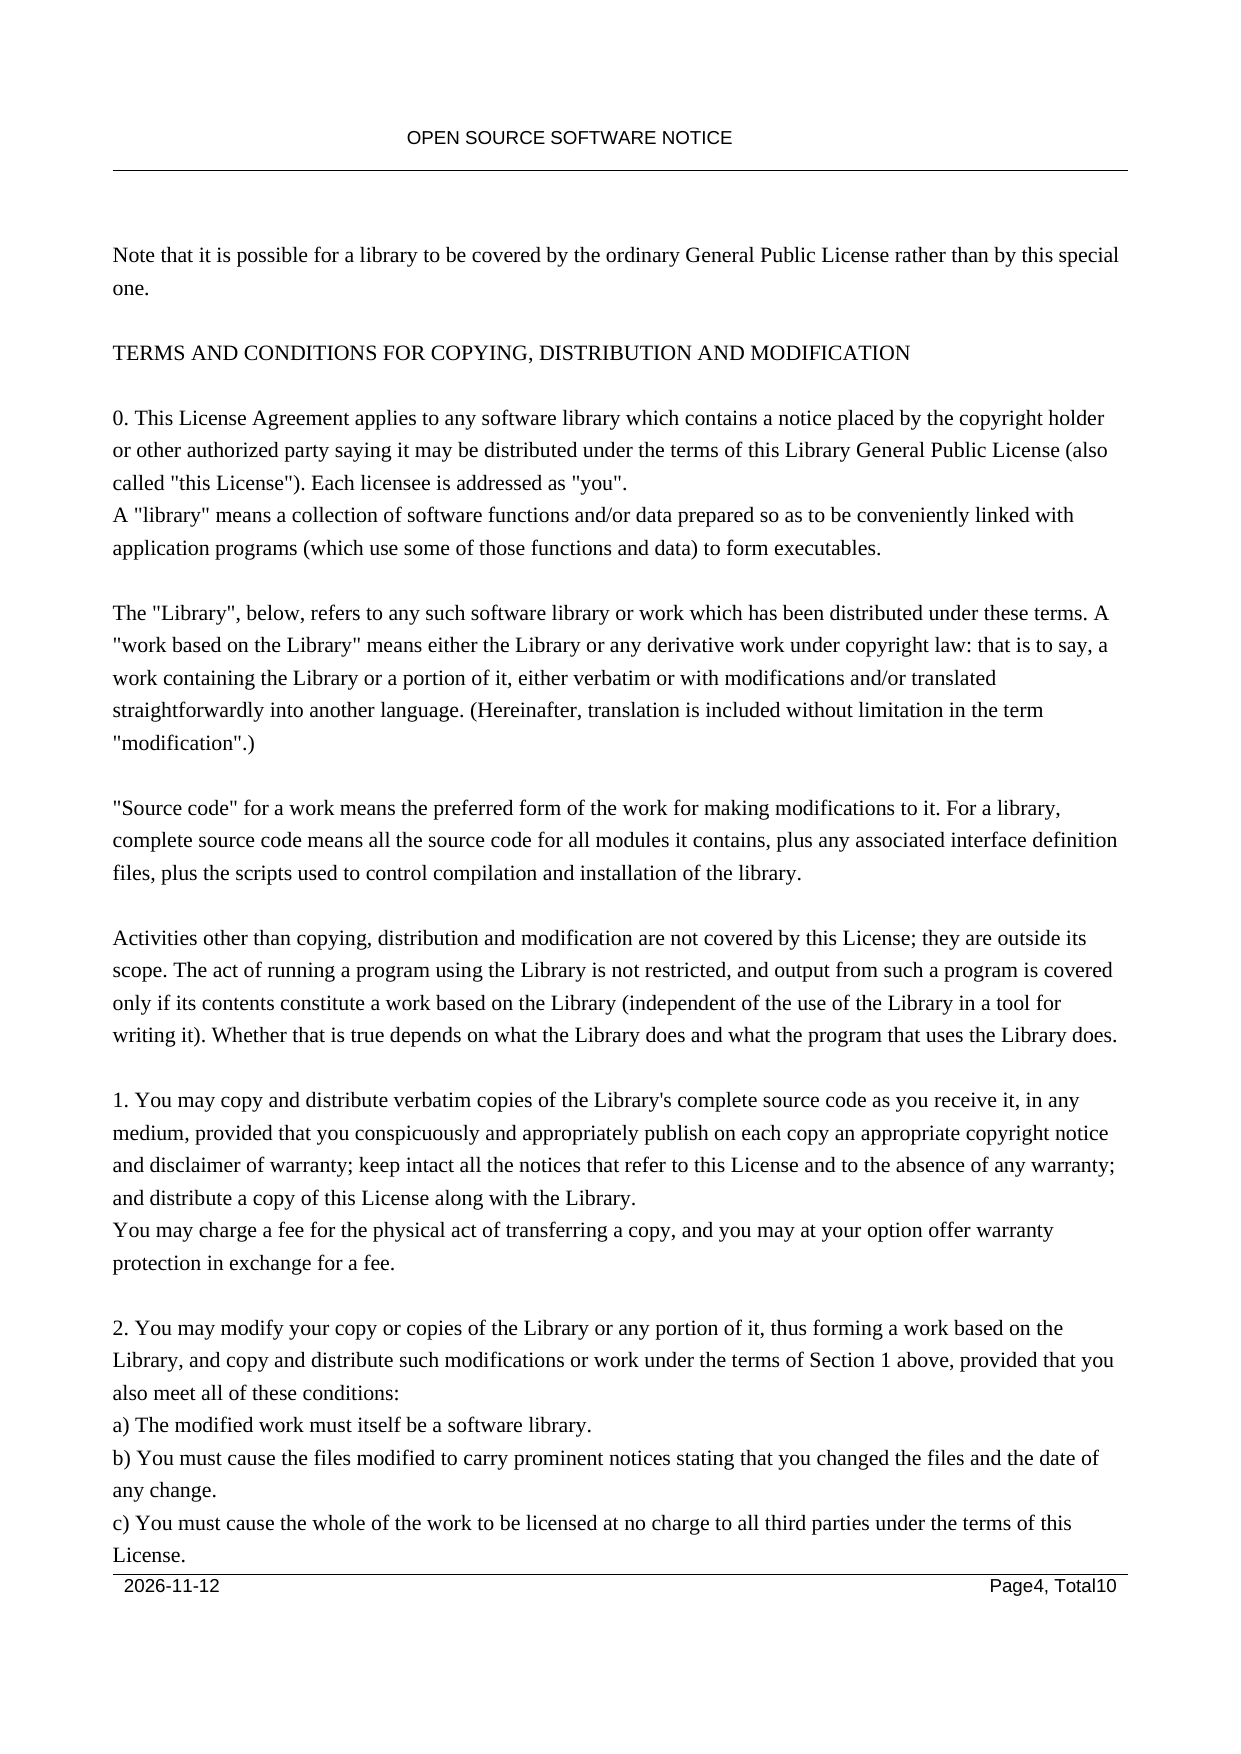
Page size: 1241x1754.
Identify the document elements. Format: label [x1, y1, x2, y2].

text [112, 206, 1128, 1571]
